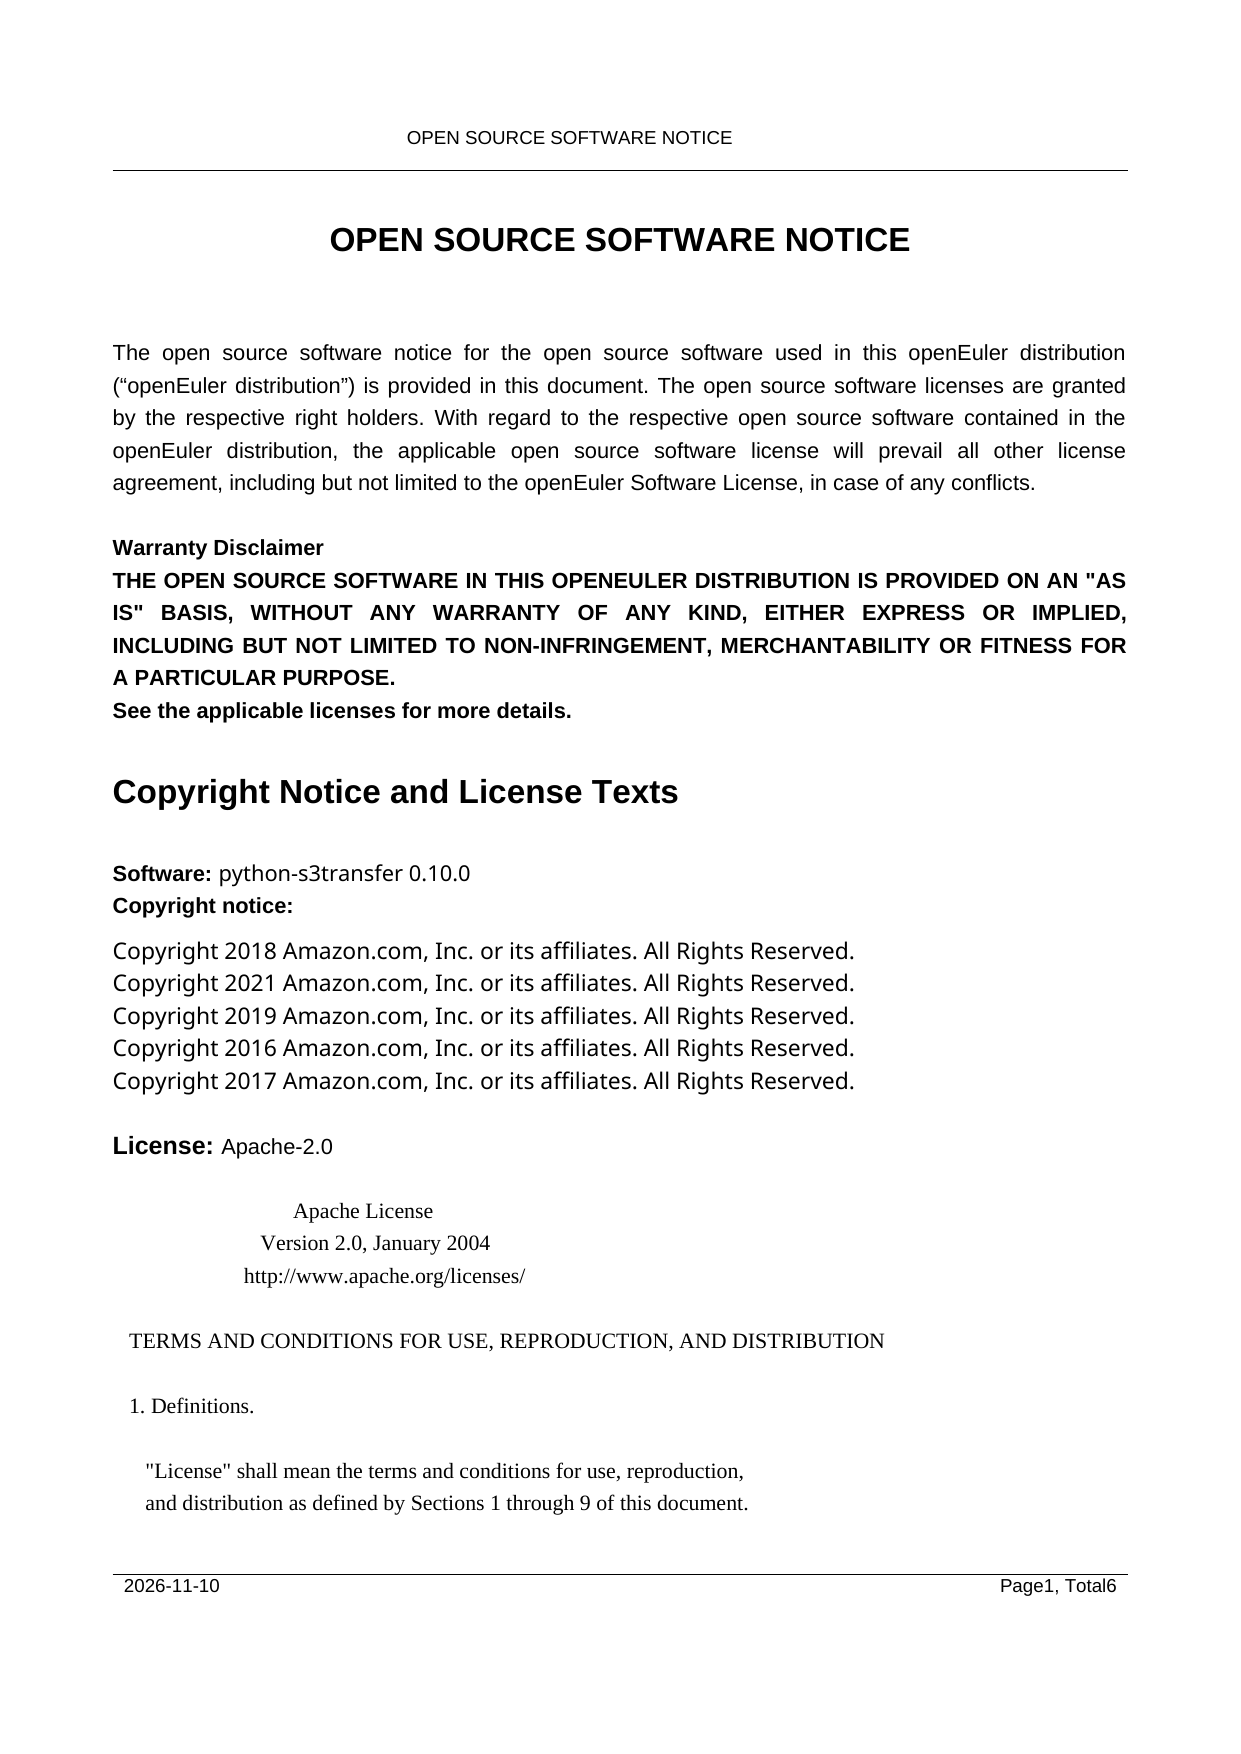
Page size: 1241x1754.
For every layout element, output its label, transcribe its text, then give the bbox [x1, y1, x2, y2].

text THE OPEN SOURCE SOFTWARE IN THIS OPENEULER DISTRIBUTION IS PROVIDED ON AN "AS IS" BASIS, WITHOUT ANY WARRANTY OF ANY KIND, EITHER EXPRESS OR IMPLIED, INCLUDING BUT NOT LIMITED TO NON-INFRINGEMENT, MERCHANTABILITY OR FITNESS FOR A PARTICULAR PURPOSE. See the applicable licenses for more details. [112, 564, 1128, 726]
text The open source software notice for the open source software used in this openEuler distribution (“openEuler distribution”) is provided in this document. The open source software licenses are granted by the respective right holders. With regard to the respective open source software contained in the openEuler distribution, the applicable open source software license will prevail all other license agreement, including but not limited to the openEuler Software License, in case of any conflicts. [112, 336, 1128, 499]
title Software: python-s3transfer 0.10.0 [112, 856, 1128, 889]
text Warranty Disclaimer [112, 531, 1128, 564]
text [112, 1161, 1128, 1519]
text Copyright 2018 Amazon.com, Inc. or its affiliates. All Rights Reserved. Copyright 2021 Amazon.com, Inc. or its affiliates. All Rights Reserved. Copyright 2019 Amazon.com, Inc. or its affiliates. All Rights Reserved. Copyright 2016 Amazon.com, Inc. or its affiliates. All Rights Reserved. Copyright 2017 Amazon.com, Inc. or its affiliates. All Rights Reserved. [112, 934, 1128, 1129]
text OPEN SOURCE SOFTWARE NOTICE [112, 206, 1128, 271]
text License: Apache-2.0 [112, 1129, 1128, 1161]
text Copyright notice: [112, 889, 1128, 921]
text Copyright Notice and License Texts [112, 759, 1128, 824]
